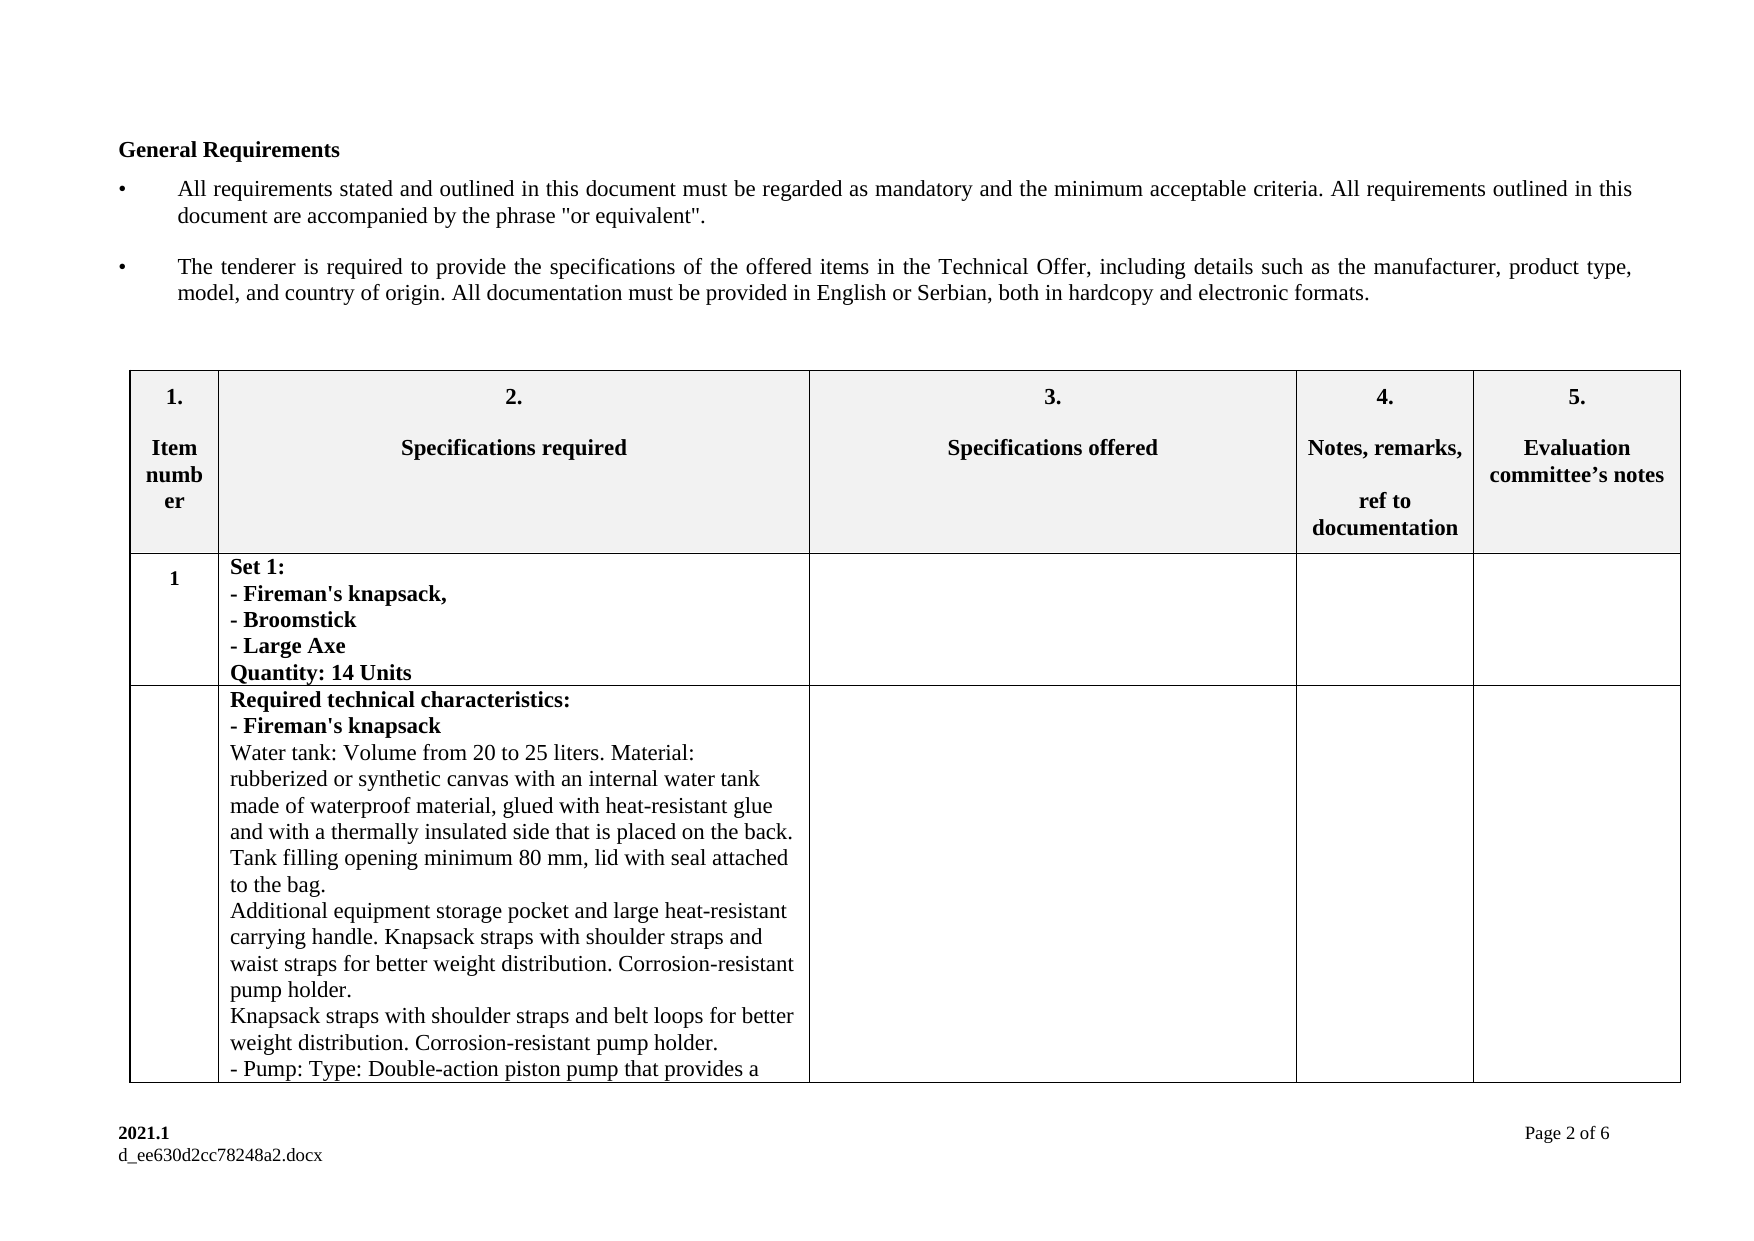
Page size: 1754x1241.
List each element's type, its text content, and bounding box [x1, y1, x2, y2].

table_header 5. Evaluation committee’s notes [1474, 371, 1680, 552]
text • All requirements stated and outlined in this document must be regarded as mandatory and the minimum acceptable criteria. All requirements outlined in this document are accompanied by the phrase "or equivalent". [118, 175, 1636, 228]
table_cell [131, 686, 218, 1082]
table_cell [1297, 554, 1473, 685]
table_header 4. Notes, remarks, ref to documentation [1297, 371, 1473, 552]
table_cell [219, 686, 809, 1082]
text • The tenderer is required to provide the specifications of the offered items in the Technical Offer, including details such as the manufacturer, product type, model, and country of origin. All documentation must be provided in English or Serbian, both in hardcopy and electronic formats. [118, 253, 1636, 306]
table_cell 1 [131, 554, 218, 685]
table_cell [1474, 686, 1680, 1082]
text General Requirements [118, 136, 1636, 163]
table_header 2. Specifications required [219, 371, 809, 552]
table_cell [1474, 554, 1680, 685]
table_cell Set 1: - Fireman's knapsack, - Broomstick - Large Axe Quantity: 14 Units [219, 554, 809, 685]
table_cell [810, 554, 1296, 685]
table_cell [810, 686, 1296, 1082]
table_header 1. Item number [131, 371, 218, 552]
table_cell [1297, 686, 1473, 1082]
table_header 3. Specifications offered [810, 371, 1296, 552]
